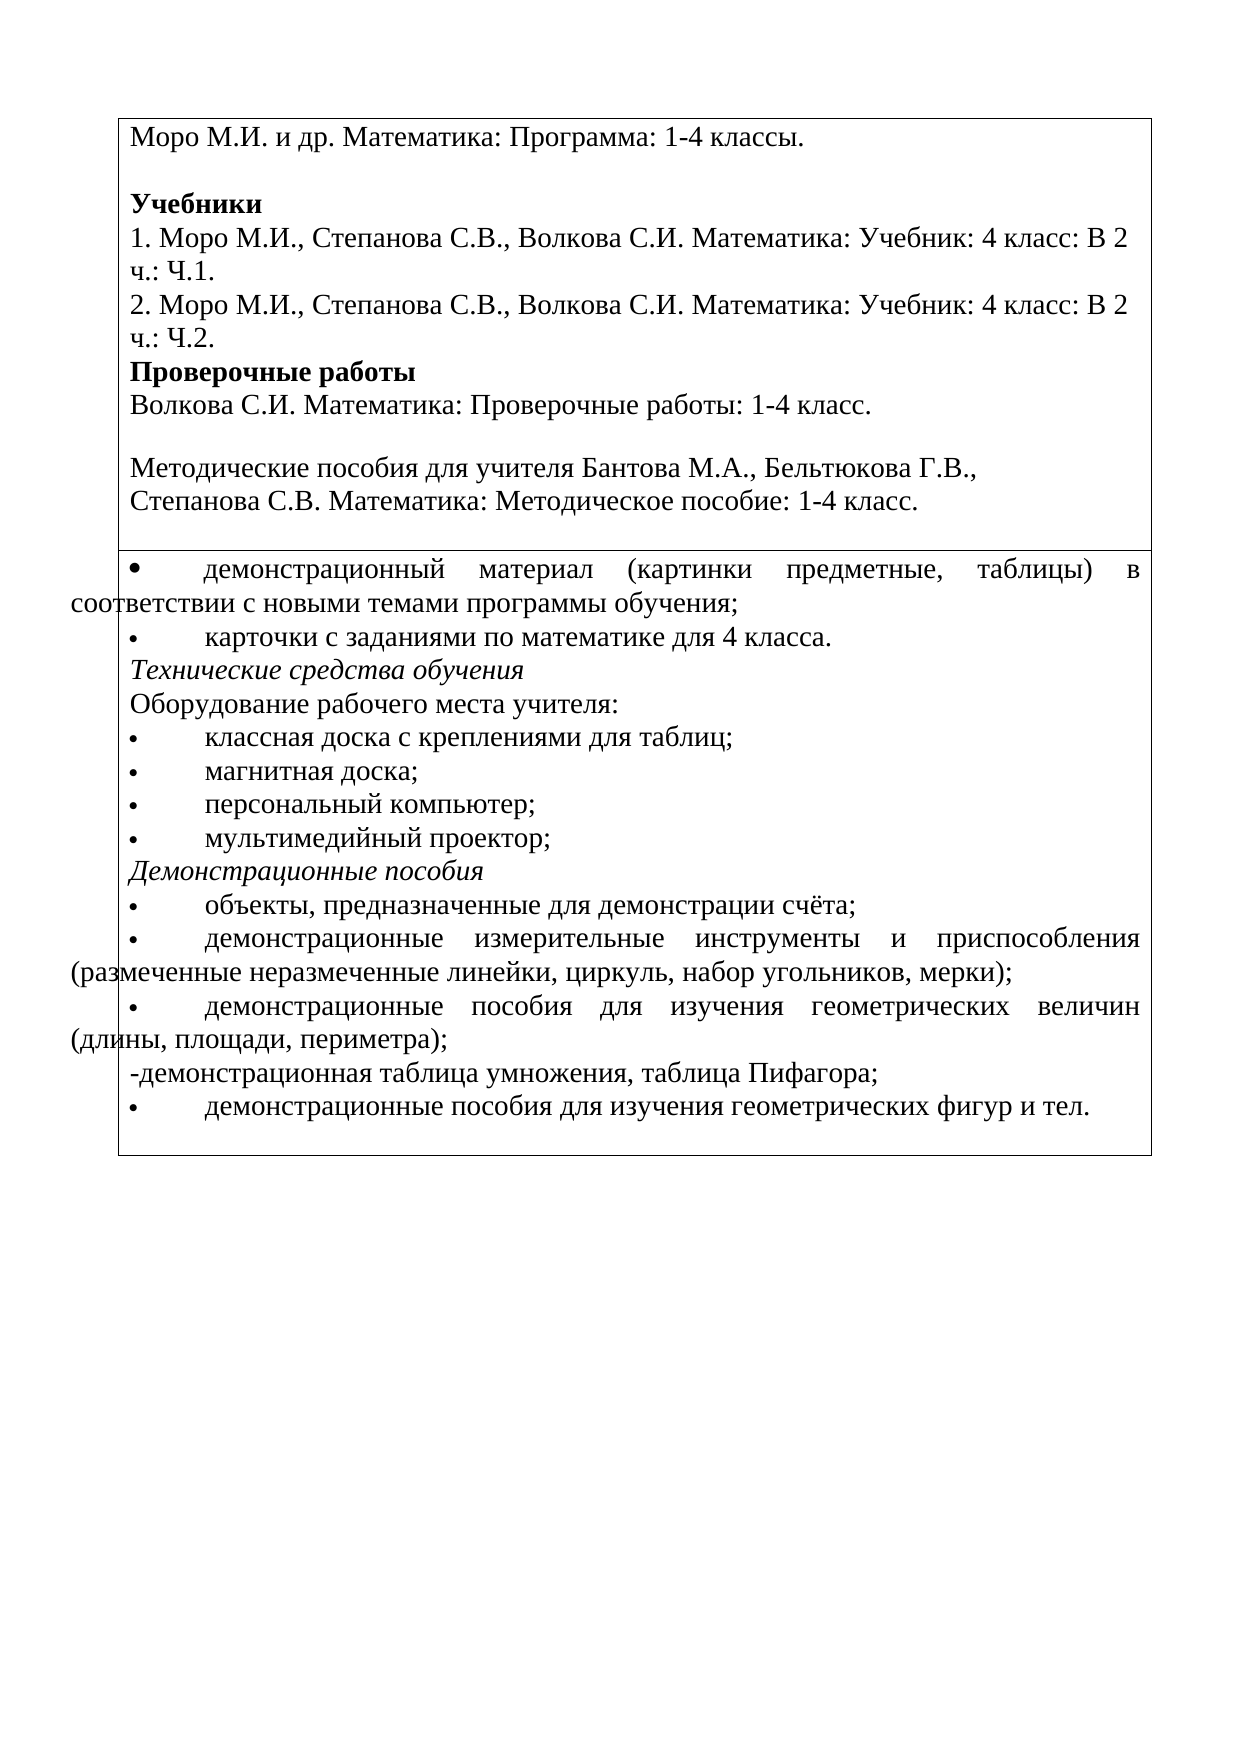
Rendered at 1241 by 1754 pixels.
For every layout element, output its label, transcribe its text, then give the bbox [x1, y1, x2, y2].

table_cell демонстрационный материал (картинки предметные, таблицы) в соответствии с новыми темами программы обучения; карточки с заданиями по математике для 4 класса. Технические средства обучения Оборудование рабочего места учителя: классная доска с креплениями для таблиц; магнитная доска; персональный компьютер; мультимедийный проектор; Демонстрационные пособия объекты, предназначенные для демонстрации счёта; демонстрационные измерительные инструменты и приспособления (размеченные неразмеченные линейки, циркуль, набор угольников, мерки); демонстрационные пособия для изучения геометрических величин (длины, площади, периметра); -демонстрационная таблица умножения, таблица Пифагора; демонстрационные пособия для изучения геометрических фигур и тел. [119, 551, 1151, 1155]
table_header Моро М.И. и др. Математика: Программа: 1-4 классы. Учебники 1. Моро М.И., Степанова С.В., Волкова С.И. Математика: Учебник: 4 класс: В 2 ч.: Ч.1. 2. Моро М.И., Степанова С.В., Волкова С.И. Математика: Учебник: 4 класс: В 2 ч.: Ч.2. Проверочные работы Волкова С.И. Математика: Проверочные работы: 1-4 класс. Методические пособия для учителя Бантова М.А., Бельтюкова Г.В., Степанова С.В. Математика: Методическое пособие: 1-4 класс. [119, 119, 1151, 550]
